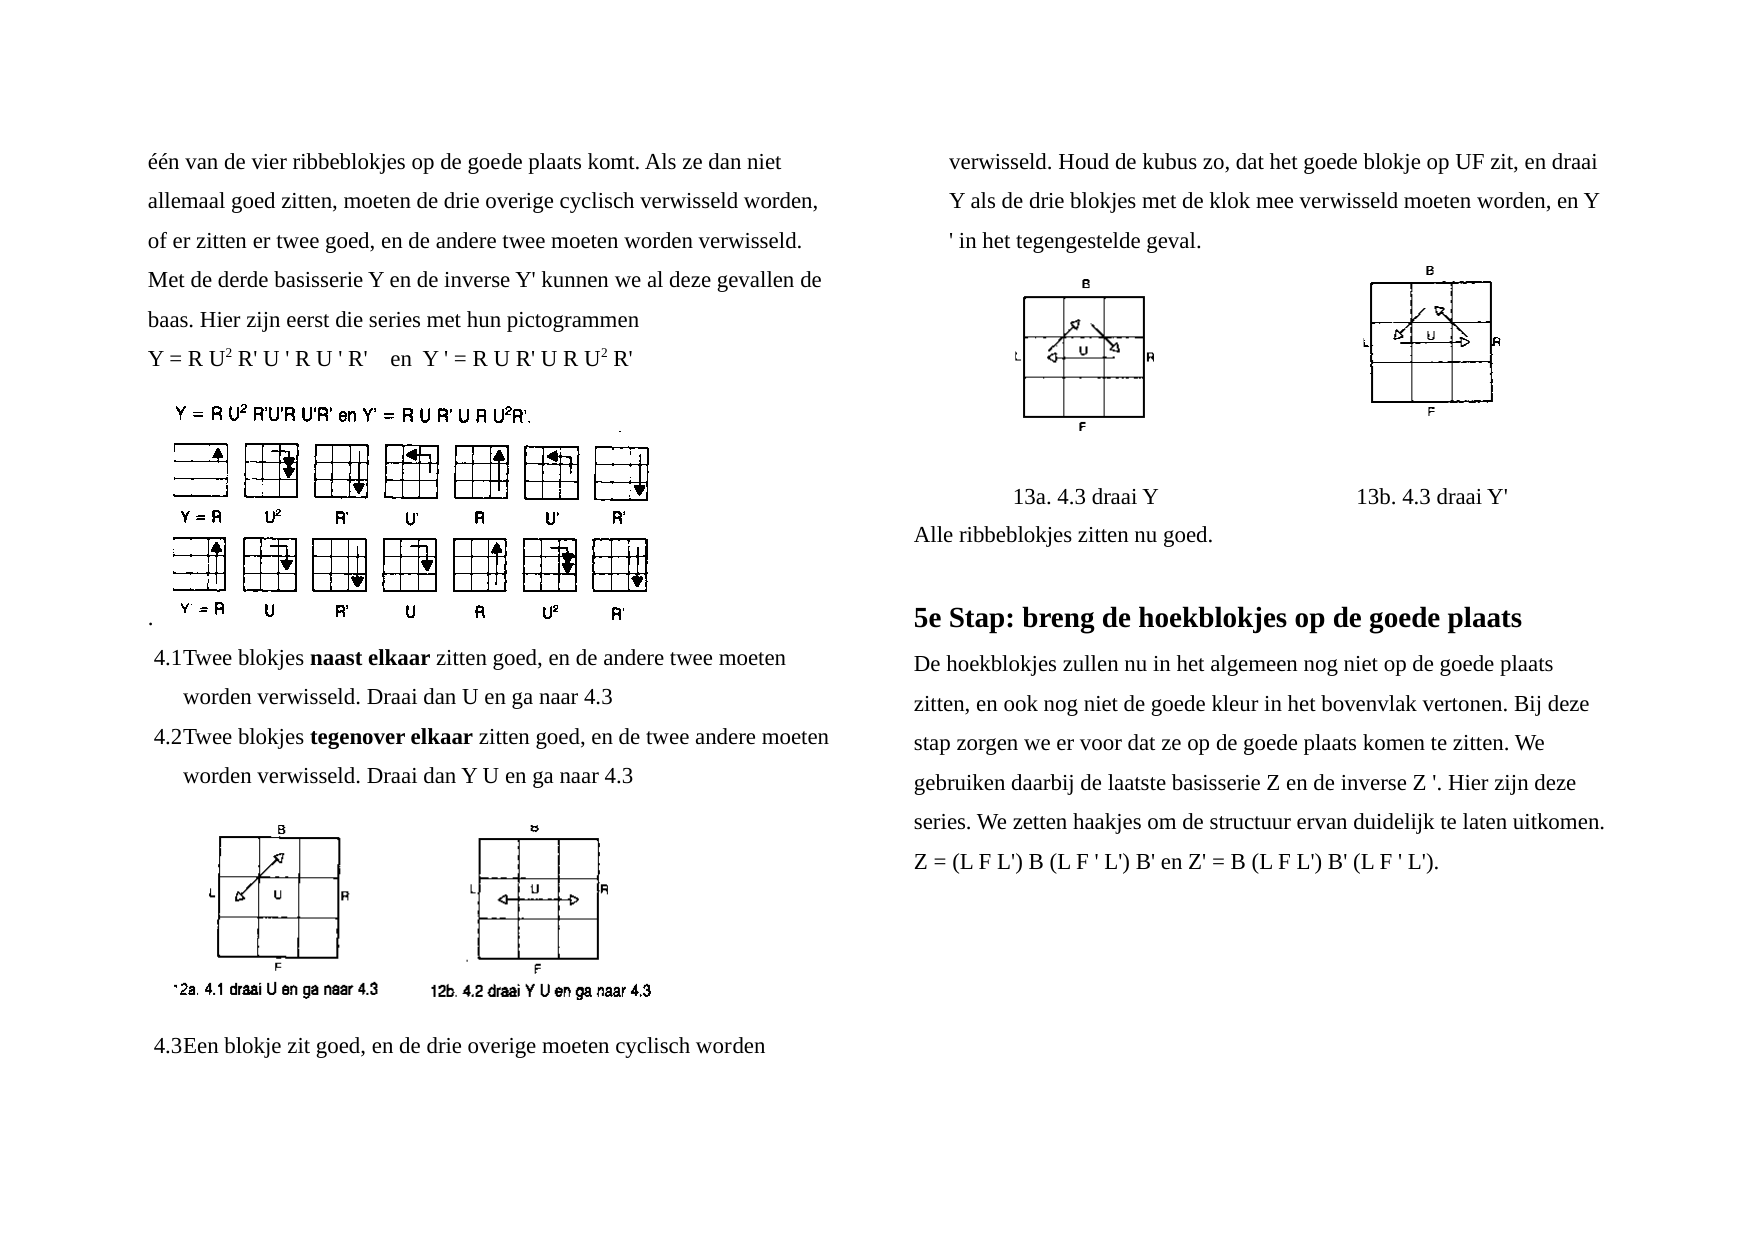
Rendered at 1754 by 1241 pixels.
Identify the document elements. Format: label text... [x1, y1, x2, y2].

text Alle ribbeblokjes zitten nu goed. [914, 521, 1606, 547]
picture [166, 825, 667, 1006]
list Een blokje zit goed, en de drie overige moeten cyclisch worden verwisseld. Houd de kubus zo, dat het goede blokje op UF zit, en draai Y als de drie blokjes met de klok mee verwisseld moeten worden, en Y ' in het tegengestelde geval. [919, 148, 1606, 253]
table_cell 13a. 4.3 draai Y [913, 483, 1259, 521]
picture [1015, 279, 1157, 431]
table_header [1259, 266, 1605, 483]
picture [153, 384, 665, 626]
table_header [913, 266, 1259, 483]
table_cell 13b. 4.3 draai Y' [1259, 483, 1605, 521]
text Z = (L F L') B (L F ' L') B' en Z' = B (L F L') B' (L F ' L'). [914, 848, 1606, 874]
list Twee blokjes naast elkaar zitten goed, en de andere twee moeten worden verwisseld. Draai dan U en ga naar 4.3 [153, 644, 840, 710]
text Y = R U2 R' U ' R U ' R' en Y ' = R U R' U R U2 R' [148, 345, 840, 371]
list Twee blokjes tegenover elkaar zitten goed, en de twee andere moeten worden verwisseld. Draai dan Y U en ga naar 4.3 [153, 723, 840, 789]
text De hoekblokjes zullen nu in het algemeen nog niet op de goede plaats zitten, en ook nog niet de goede kleur in het bovenvlak vertonen. Bij deze stap zorgen we er voor dat ze op de goede plaats komen te zitten. We gebruiken daarbij de laatste basisserie Z en de inverse Z '. Hier zijn deze series. We zetten haakjes om de structuur ervan duidelijk te laten uitkomen. [914, 650, 1606, 835]
subtitle 5e Stap: breng de hoekblokjes op de goede plaats [914, 600, 1606, 634]
picture [1363, 266, 1501, 416]
